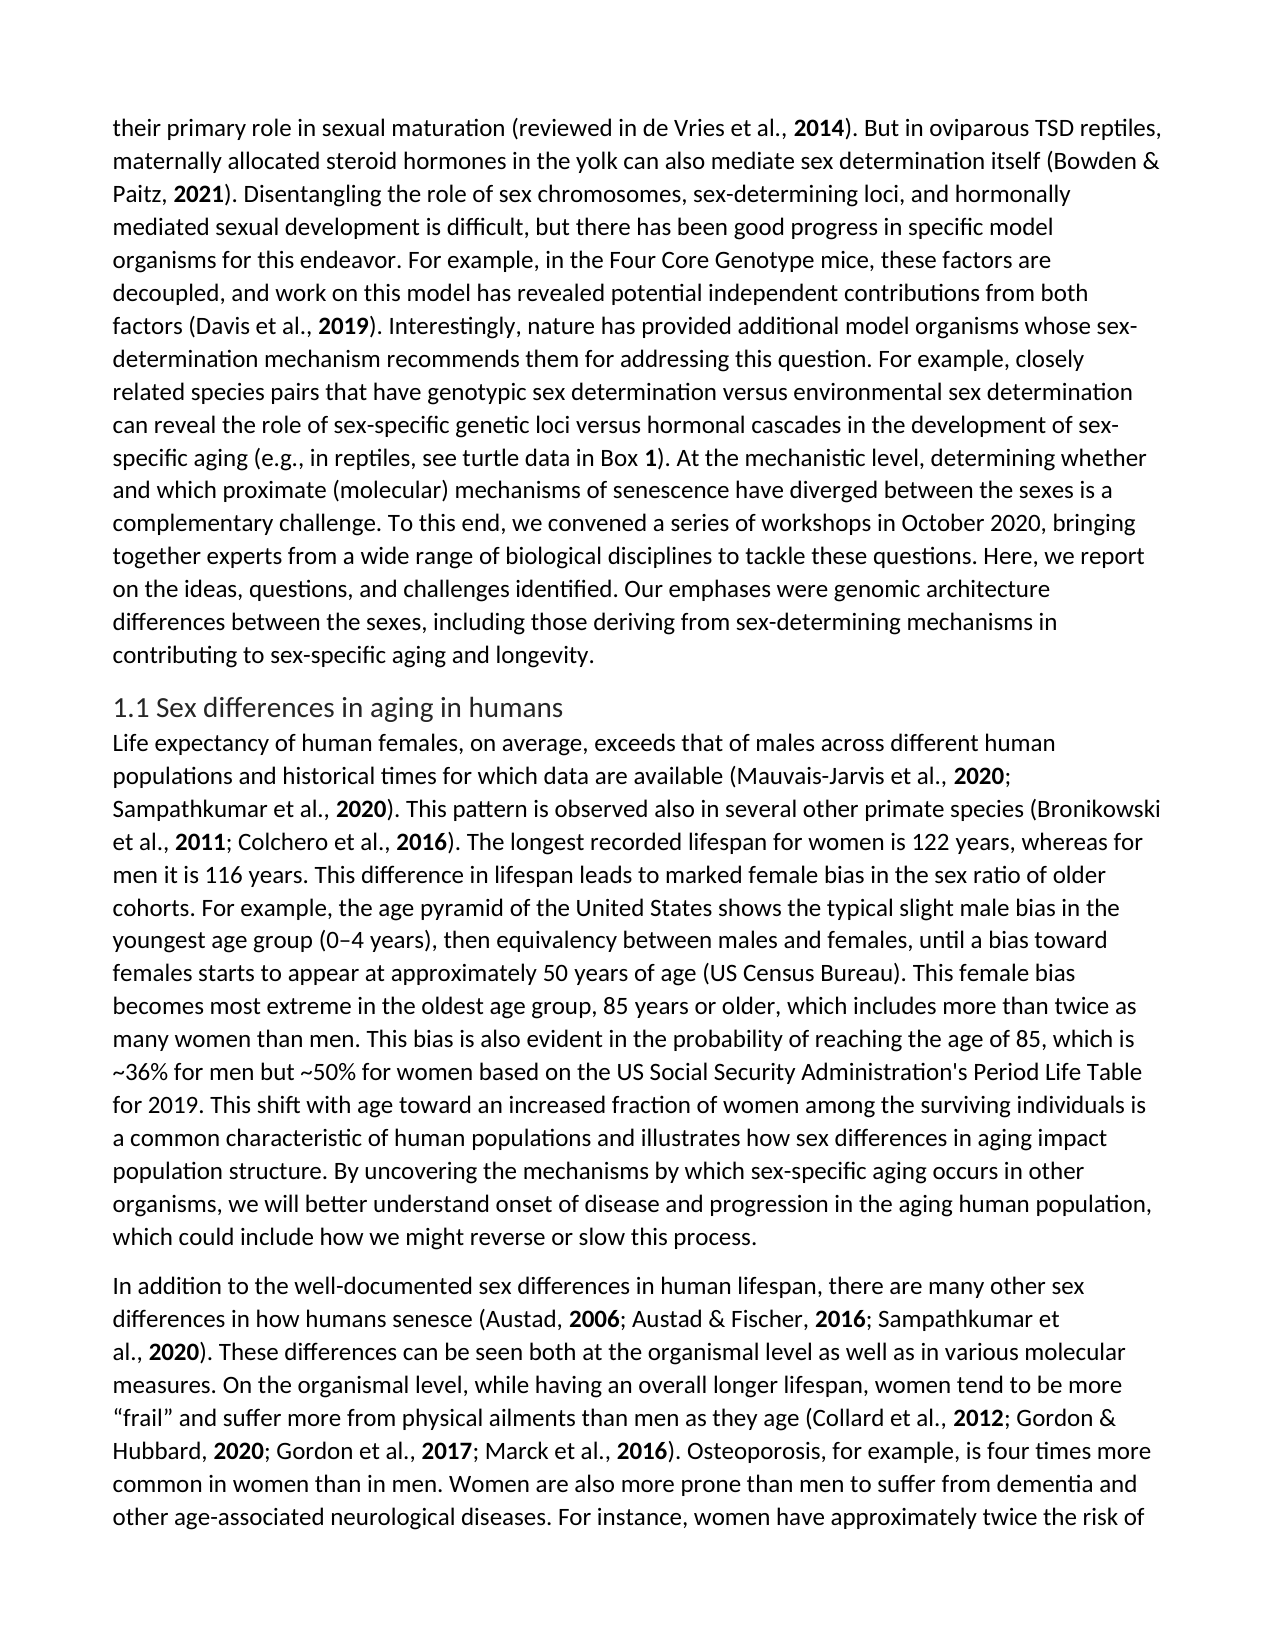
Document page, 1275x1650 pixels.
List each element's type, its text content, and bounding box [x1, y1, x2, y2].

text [112, 112, 1162, 670]
text Life expectancy of human females, on average, exceeds that of males across different human populations and historical times for which data are available (Mauvais-Jarvis et al., 2020; Sampathkumar et al., 2020). This pattern is observed also in several other primate species (Bronikowski et al., 2011; Colchero et al., 2016). The longest recorded lifespan for women is 122 years, whereas for men it is 116 years. This difference in lifespan leads to marked female bias in the sex ratio of older cohorts. For example, the age pyramid of the United States shows the typical slight male bias in the youngest age group (0–4 years), then equivalency between males and females, until a bias toward females starts to appear at approximately 50 years of age (US Census Bureau). This female bias becomes most extreme in the oldest age group, 85 years or older, which includes more than twice as many women than men. This bias is also evident in the probability of reaching the age of 85, which is ~36% for men but ~50% for women based on the US Social Security Administration's Period Life Table for 2019. This shift with age toward an increased fraction of women among the surviving individuals is a common characteristic of human populations and illustrates how sex differences in aging impact population structure. By uncovering the mechanisms by which sex-specific aging occurs in other organisms, we will better understand onset of disease and progression in the aging human population, which could include how we might reverse or slow this process. [112, 727, 1162, 1251]
subtitle 1.1 Sex differences in aging in humans [112, 689, 1162, 724]
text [112, 1271, 1162, 1531]
